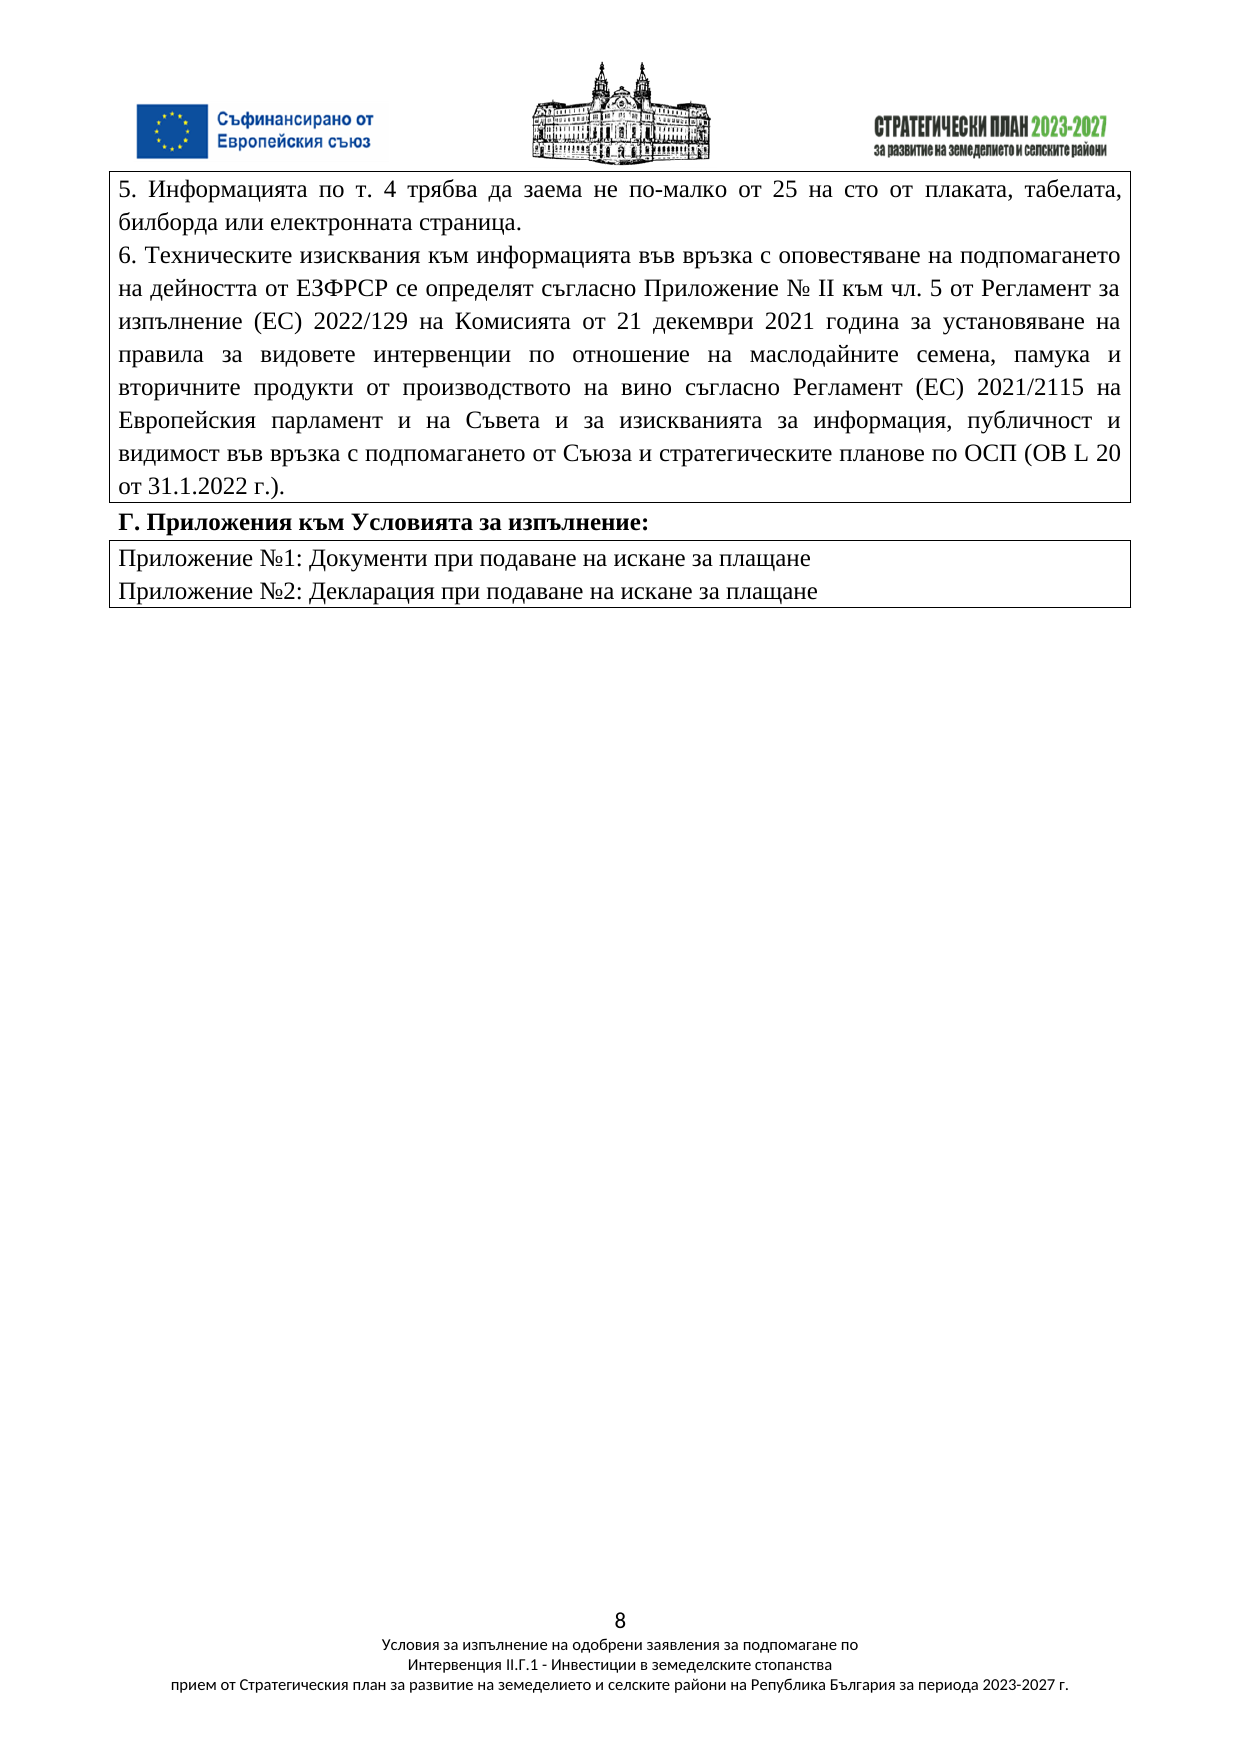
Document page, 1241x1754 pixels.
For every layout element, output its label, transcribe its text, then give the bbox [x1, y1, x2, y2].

text 6. Техническите изисквания към информацията във връзка с оповестяване на подпомагането на дейността от ЕЗФРСР се определят съгласно Приложение № ІІ към чл. 5 от Регламент за изпълнение (ЕС) 2022/129 на Комисията от 21 декември 2021 година за установяване на правила за видовете интервенции по отношение на маслодайните семена, памука и вторичните продукти от производството на вино съгласно Регламент (ЕС) 2021/2115 на Европейския парламент и на Съвета и за изискванията за информация, публичност и видимост във връзка с подпомагането от Съюза и стратегическите планове по ОСП (OB L 20 от 31.1.2022 г.). [110, 237, 1130, 502]
text Приложение №2: Декларация при подаване на искане за плащане [110, 573, 1130, 607]
picture [133, 59, 1107, 171]
text Приложение №1: Документи при подаване на искане за плащане [110, 541, 1130, 572]
text 5. Информацията по т. 4 трябва да заема не по-малко от 25 на сто от плаката, табелата, билборда или електронната страница. [110, 172, 1130, 236]
subtitle Г. Приложения към Условията за изпълнение: [118, 507, 1122, 536]
